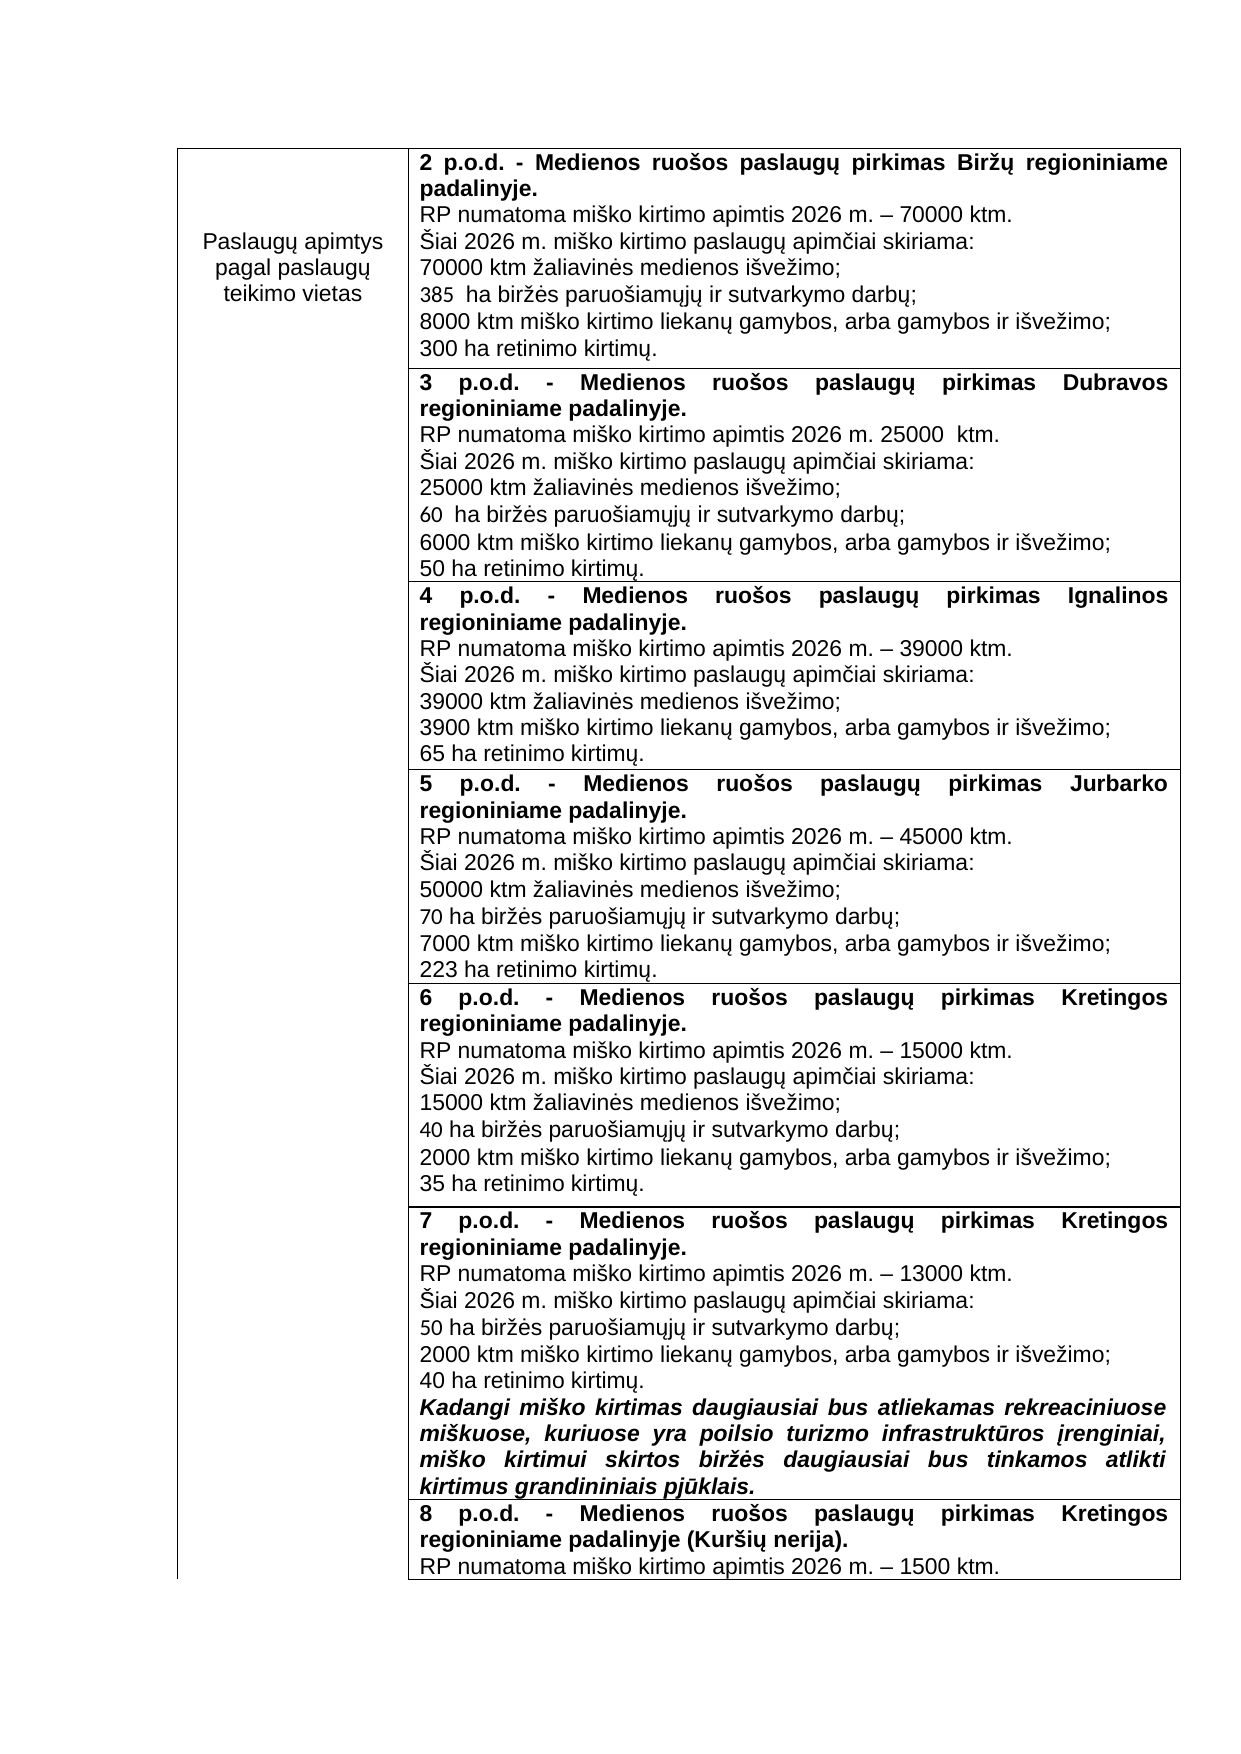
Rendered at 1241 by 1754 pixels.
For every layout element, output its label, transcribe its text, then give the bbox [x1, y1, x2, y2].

table_cell 2 p.o.d. - Medienos ruošos paslaugų pirkimas Biržų regioniniame padalinyje. RP numatoma miško kirtimo apimtis 2026 m. – 70000 ktm. Šiai 2026 m. miško kirtimo paslaugų apimčiai skiriama: 70000 ktm žaliavinės medienos išvežimo; ha biržės paruošiamųjų ir sutvarkymo darbų; 8000 ktm miško kirtimo liekanų gamybos, arba gamybos ir išvežimo; 300 ha retinimo kirtimų. [409, 149, 1180, 368]
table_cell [409, 1500, 1180, 1579]
table_cell 4 p.o.d. - Medienos ruošos paslaugų pirkimas Ignalinos regioniniame padalinyje. RP numatoma miško kirtimo apimtis 2026 m. – 39000 ktm. Šiai 2026 m. miško kirtimo paslaugų apimčiai skiriama: 39000 ktm žaliavinės medienos išvežimo; 3900 ktm miško kirtimo liekanų gamybos, arba gamybos ir išvežimo; 65 ha retinimo kirtimų. [409, 582, 1180, 769]
table_cell 3 p.o.d. - Medienos ruošos paslaugų pirkimas Dubravos regioniniame padalinyje. RP numatoma miško kirtimo apimtis 2026 m. 25000 ktm. Šiai 2026 m. miško kirtimo paslaugų apimčiai skiriama: 25000 ktm žaliavinės medienos išvežimo; ha biržės paruošiamųjų ir sutvarkymo darbų; 6000 ktm miško kirtimo liekanų gamybos, arba gamybos ir išvežimo; 50 ha retinimo kirtimų. [409, 369, 1180, 581]
table_cell 5 p.o.d. - Medienos ruošos paslaugų pirkimas Jurbarko regioniniame padalinyje. RP numatoma miško kirtimo apimtis 2026 m. – 45000 ktm. Šiai 2026 m. miško kirtimo paslaugų apimčiai skiriama: 50000 ktm žaliavinės medienos išvežimo; ha biržės paruošiamųjų ir sutvarkymo darbų; 7000 ktm miško kirtimo liekanų gamybos, arba gamybos ir išvežimo; 223 ha retinimo kirtimų. [409, 770, 1180, 983]
table_cell 6 p.o.d. - Medienos ruošos paslaugų pirkimas Kretingos regioniniame padalinyje. RP numatoma miško kirtimo apimtis 2026 m. – 15000 ktm. Šiai 2026 m. miško kirtimo paslaugų apimčiai skiriama: 15000 ktm žaliavinės medienos išvežimo; ha biržės paruošiamųjų ir sutvarkymo darbų; 2000 ktm miško kirtimo liekanų gamybos, arba gamybos ir išvežimo; 35 ha retinimo kirtimų. [409, 984, 1180, 1206]
table_cell 7 p.o.d. - Medienos ruošos paslaugų pirkimas Kretingos regioniniame padalinyje. RP numatoma miško kirtimo apimtis 2026 m. – 13000 ktm. Šiai 2026 m. miško kirtimo paslaugų apimčiai skiriama: ha biržės paruošiamųjų ir sutvarkymo darbų; 2000 ktm miško kirtimo liekanų gamybos, arba gamybos ir išvežimo; 40 ha retinimo kirtimų. Kadangi miško kirtimas daugiausiai bus atliekamas rekreaciniuose miškuose, kuriuose yra poilsio turizmo infrastruktūros įrenginiai, miško kirtimui skirtos biržės daugiausiai bus tinkamos atlikti kirtimus grandininiais pjūklais. [409, 1208, 1180, 1499]
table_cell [178, 149, 408, 1579]
